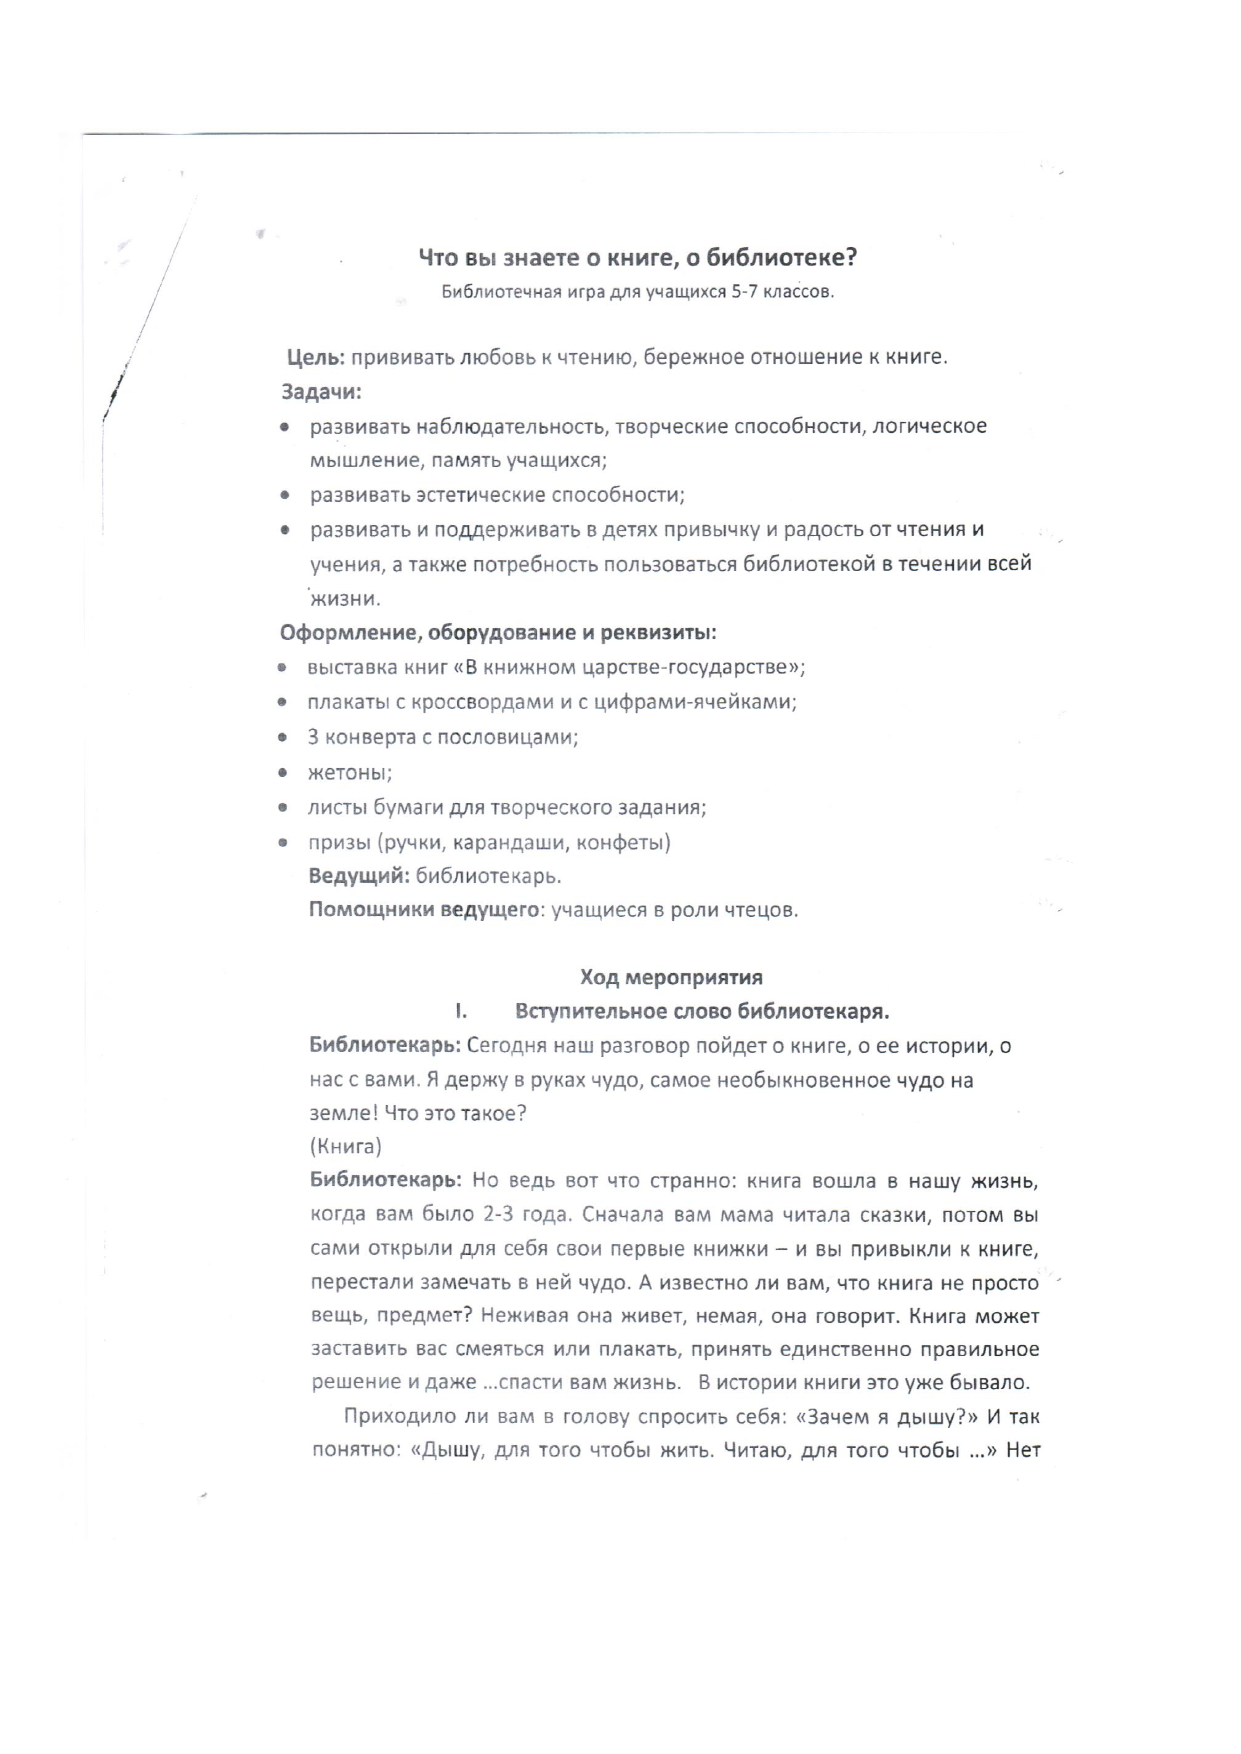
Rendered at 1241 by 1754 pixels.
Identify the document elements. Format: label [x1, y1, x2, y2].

picture [44, 118, 1091, 1557]
